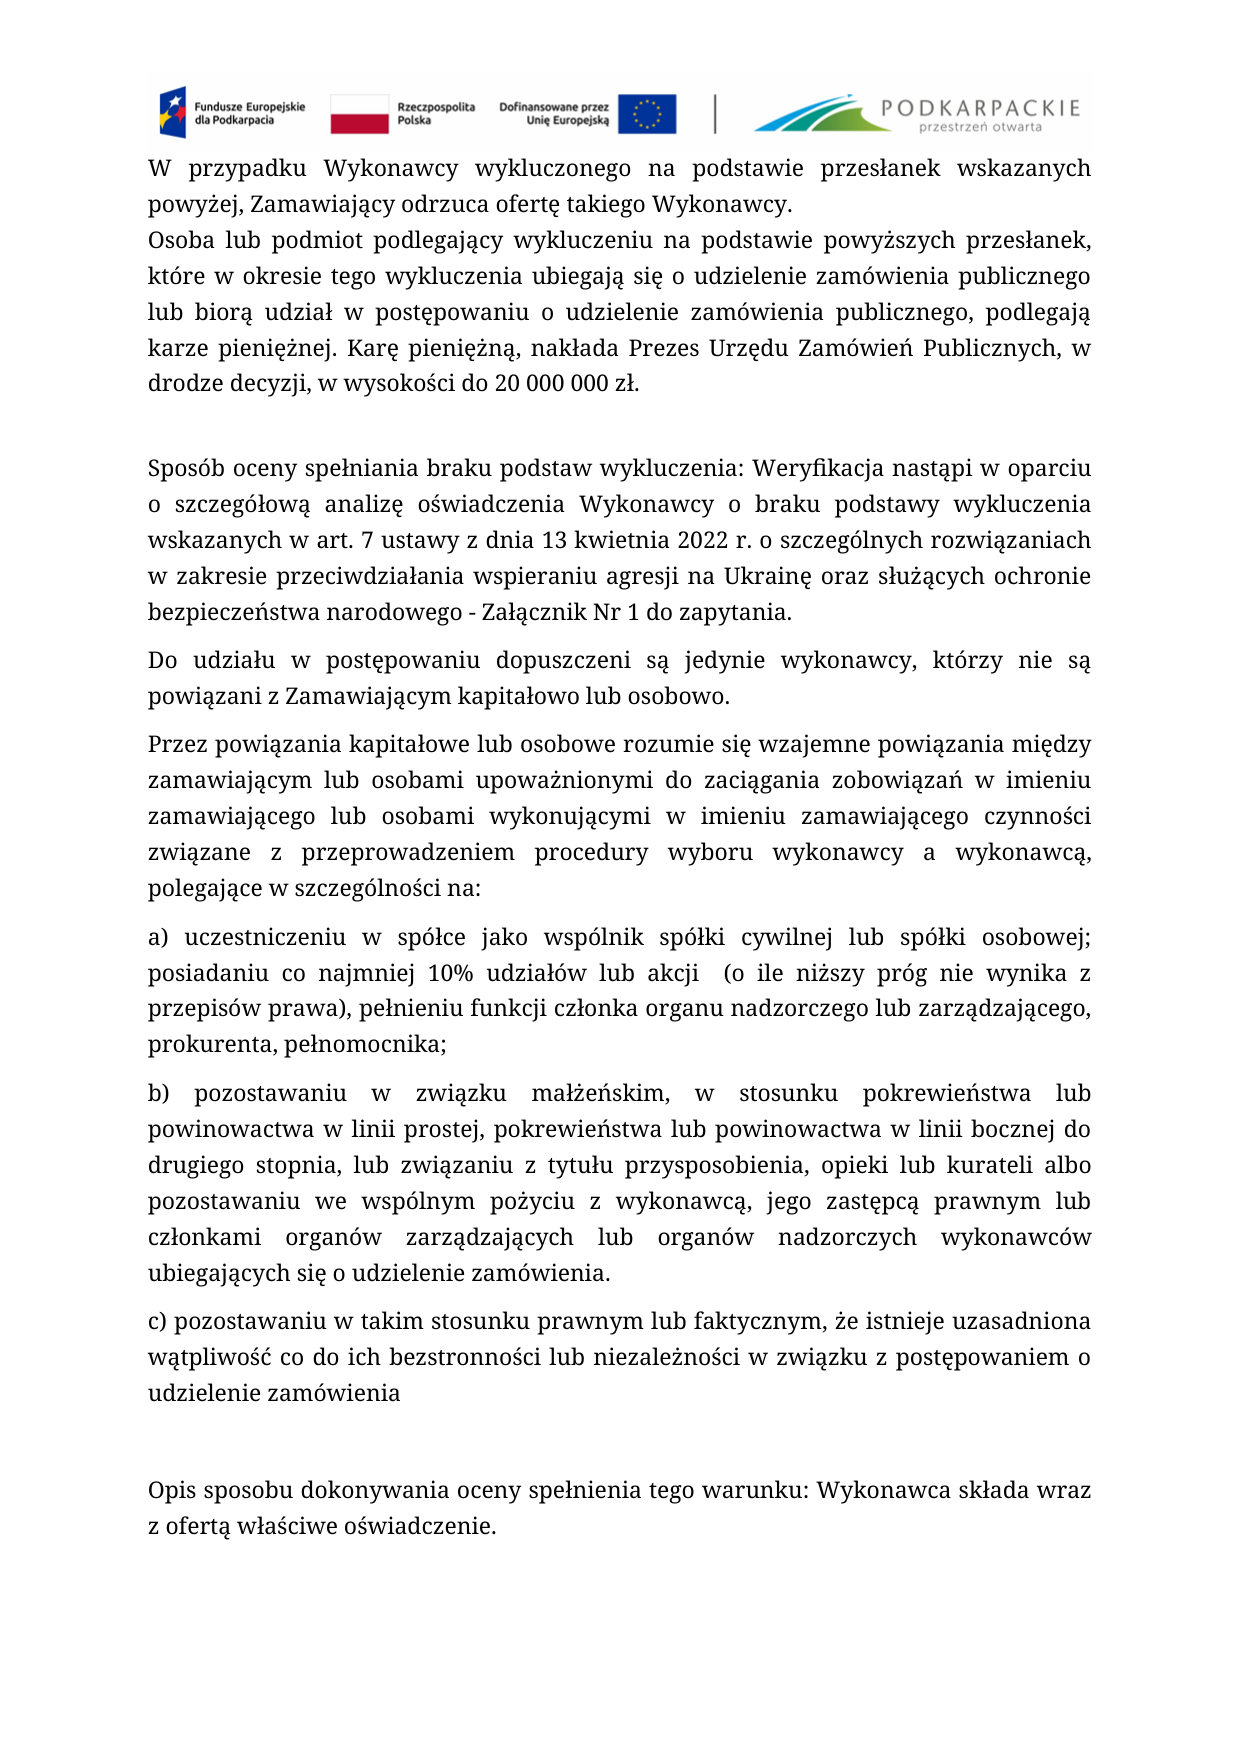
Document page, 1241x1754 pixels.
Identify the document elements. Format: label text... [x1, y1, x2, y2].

text a) uczestniczeniu w spółce jako wspólnik spółki cywilnej lub spółki osobowej; posiadaniu co najmniej 10% udziałów lub akcji (o ile niższy próg nie wynika z przepisów prawa), pełnieniu funkcji członka organu nadzorczego lub zarządzającego, prokurenta, pełnomocnika; [148, 921, 1093, 1059]
picture [147, 73, 1093, 152]
text Przez powiązania kapitałowe lub osobowe rozumie się wzajemne powiązania między zamawiającym lub osobami upoważnionymi do zaciągania zobowiązań w imieniu zamawiającego lub osobami wykonującymi w imieniu zamawiającego czynności związane z przeprowadzeniem procedury wyboru wykonawcy a wykonawcą, polegające w szczególności na: [148, 728, 1093, 903]
text Sposób oceny spełniania braku podstaw wykluczenia: Weryfikacja nastąpi w oparciu o szczegółową analizę oświadczenia Wykonawcy o braku podstawy wykluczenia wskazanych w art. 7 ustawy z dnia 13 kwietnia 2022 r. o szczególnych rozwiązaniach w zakresie przeciwdziałania wspieraniu agresji na Ukrainę oraz służących ochronie bezpieczeństwa narodowego - Załącznik Nr 1 do zapytania. [148, 452, 1093, 627]
text Do udziału w postępowaniu dopuszczeni są jedynie wykonawcy, którzy nie są powiązani z Zamawiającym kapitałowo lub osobowo. [148, 644, 1093, 711]
list W przypadku Wykonawcy wykluczonego na podstawie przesłanek wskazanych powyżej, Zamawiający odrzuca ofertę takiego Wykonawcy. [148, 152, 1093, 219]
text b) pozostawaniu w związku małżeńskim, w stosunku pokrewieństwa lub powinowactwa w linii prostej, pokrewieństwa lub powinowactwa w linii bocznej do drugiego stopnia, lub związaniu z tytułu przysposobienia, opieki lub kurateli albo pozostawaniu we wspólnym pożyciu z wykonawcą, jego zastępcą prawnym lub członkami organów zarządzających lub organów nadzorczych wykonawców ubiegających się o udzielenie zamówienia. [148, 1077, 1093, 1288]
text c) pozostawaniu w takim stosunku prawnym lub faktycznym, że istnieje uzasadniona wątpliwość co do ich bezstronności lub niezależności w związku z postępowaniem o udzielenie zamówienia [148, 1305, 1093, 1408]
text Opis sposobu dokonywania oceny spełnienia tego warunku: Wykonawca składa wraz z ofertą właściwe oświadczenie. [148, 1474, 1093, 1541]
list Osoba lub podmiot podlegający wykluczeniu na podstawie powyższych przesłanek, które w okresie tego wykluczenia ubiegają się o udzielenie zamówienia publicznego lub biorą udział w postępowaniu o udzielenie zamówienia publicznego, podlegają karze pieniężnej. Karę pieniężną, nakłada Prezes Urzędu Zamówień Publicznych, w drodze decyzji, w wysokości do 20 000 000 zł. [148, 224, 1093, 399]
